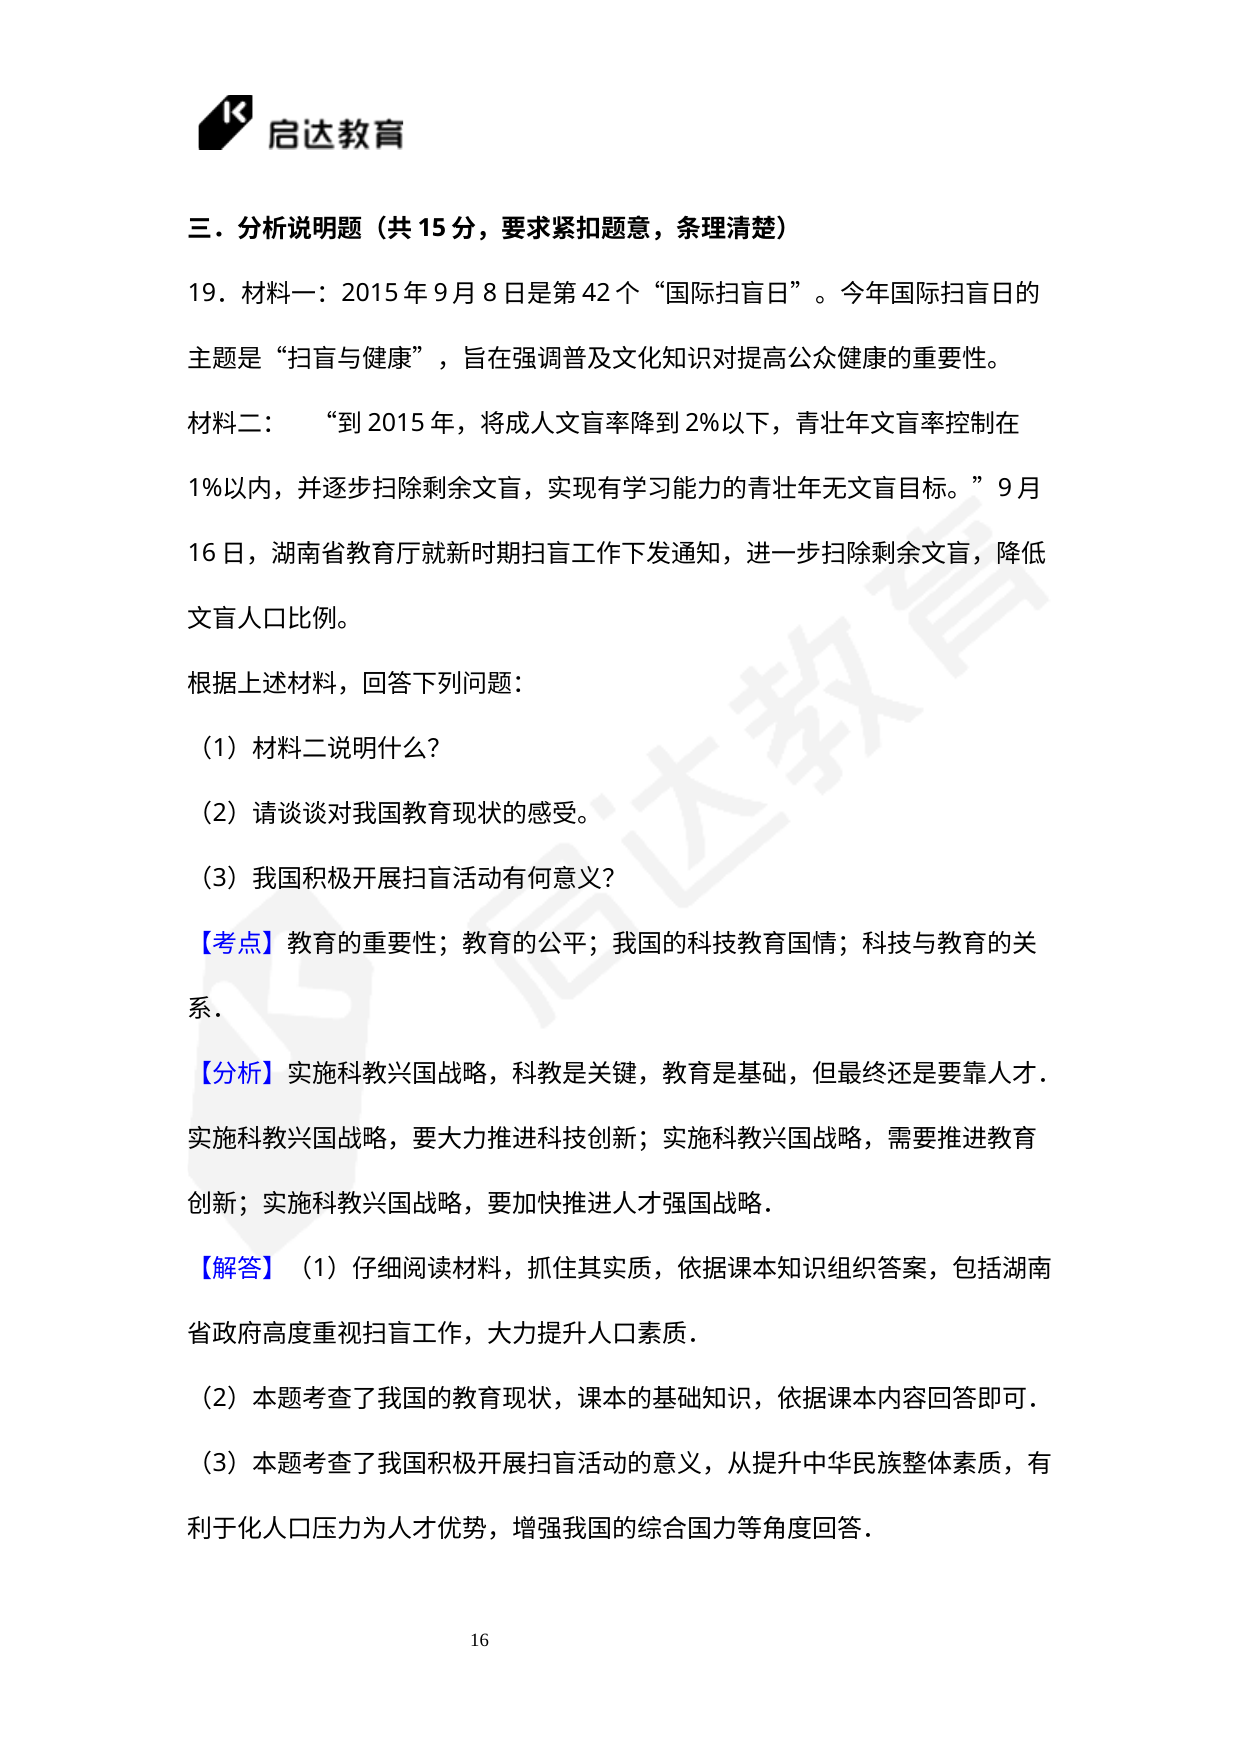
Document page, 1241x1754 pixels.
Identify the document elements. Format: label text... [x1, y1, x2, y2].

text （3）本题考查了我国积极开展扫盲活动的意义，从提升中华民族整体素质，有利于化人口压力为人才优势，增强我国的综合国力等角度回答． [187, 1429, 1053, 1559]
text 【分析】实施科教兴国战略，科教是关键，教育是基础，但最终还是要靠人才．实施科教兴国战略，要大力推进科技创新；实施科教兴国战略，需要推进教育创新；实施科教兴国战略，要加快推进人才强国战略． [187, 1039, 1053, 1234]
text （2）本题考查了我国的教育现状，课本的基础知识，依据课本内容回答即可． [187, 1364, 1053, 1429]
text （1）材料二说明什么？ [187, 714, 1053, 779]
text （3）我国积极开展扫盲活动有何意义？ [187, 844, 1053, 909]
text 【考点】教育的重要性；教育的公平；我国的科技教育国情；科技与教育的关系． [187, 909, 1053, 1039]
picture [198, 95, 404, 150]
text （2）请谈谈对我国教育现状的感受。 [187, 779, 1053, 844]
text 材料二： “到2015年，将成人文盲率降到2%以下，青壮年文盲率控制在1%以内，并逐步扫除剩余文盲，实现有学习能力的青壮年无文盲目标。”9月16日，湖南省教育厅就新时期扫盲工作下发通知，进一步扫除剩余文盲，降低文盲人口比例。 [187, 389, 1053, 649]
text 三．分析说明题（共15分，要求紧扣题意，条理清楚） [187, 194, 1053, 259]
text 根据上述材料，回答下列问题： [187, 649, 1053, 714]
text 19．材料一：2015年9月8日是第42个“国际扫盲日”。今年国际扫盲日的主题是“扫盲与健康”，旨在强调普及文化知识对提高公众健康的重要性。 [187, 259, 1053, 389]
text 【解答】（1）仔细阅读材料，抓住其实质，依据课本知识组织答案，包括湖南省政府高度重视扫盲工作，大力提升人口素质． [187, 1234, 1053, 1364]
